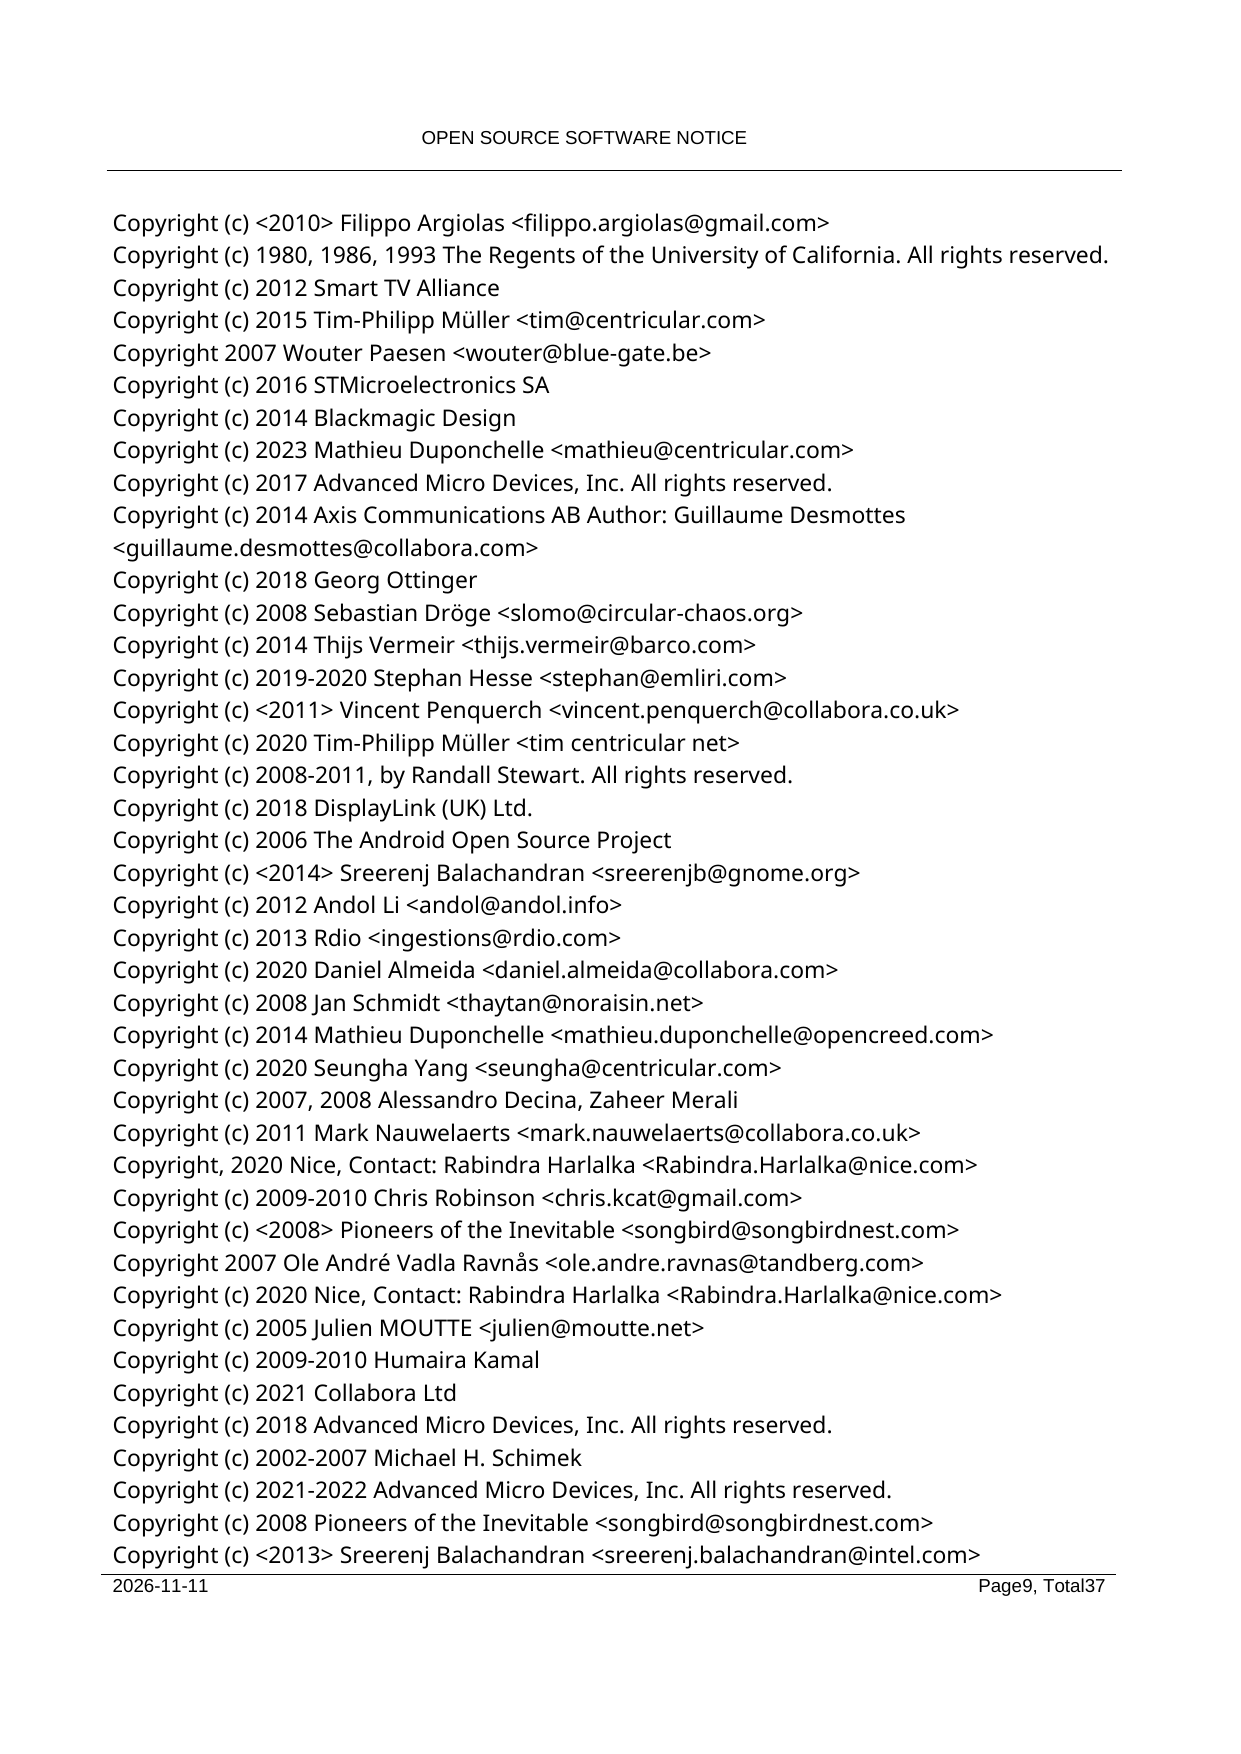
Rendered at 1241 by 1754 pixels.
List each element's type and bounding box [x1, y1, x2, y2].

text [112, 206, 1128, 1571]
